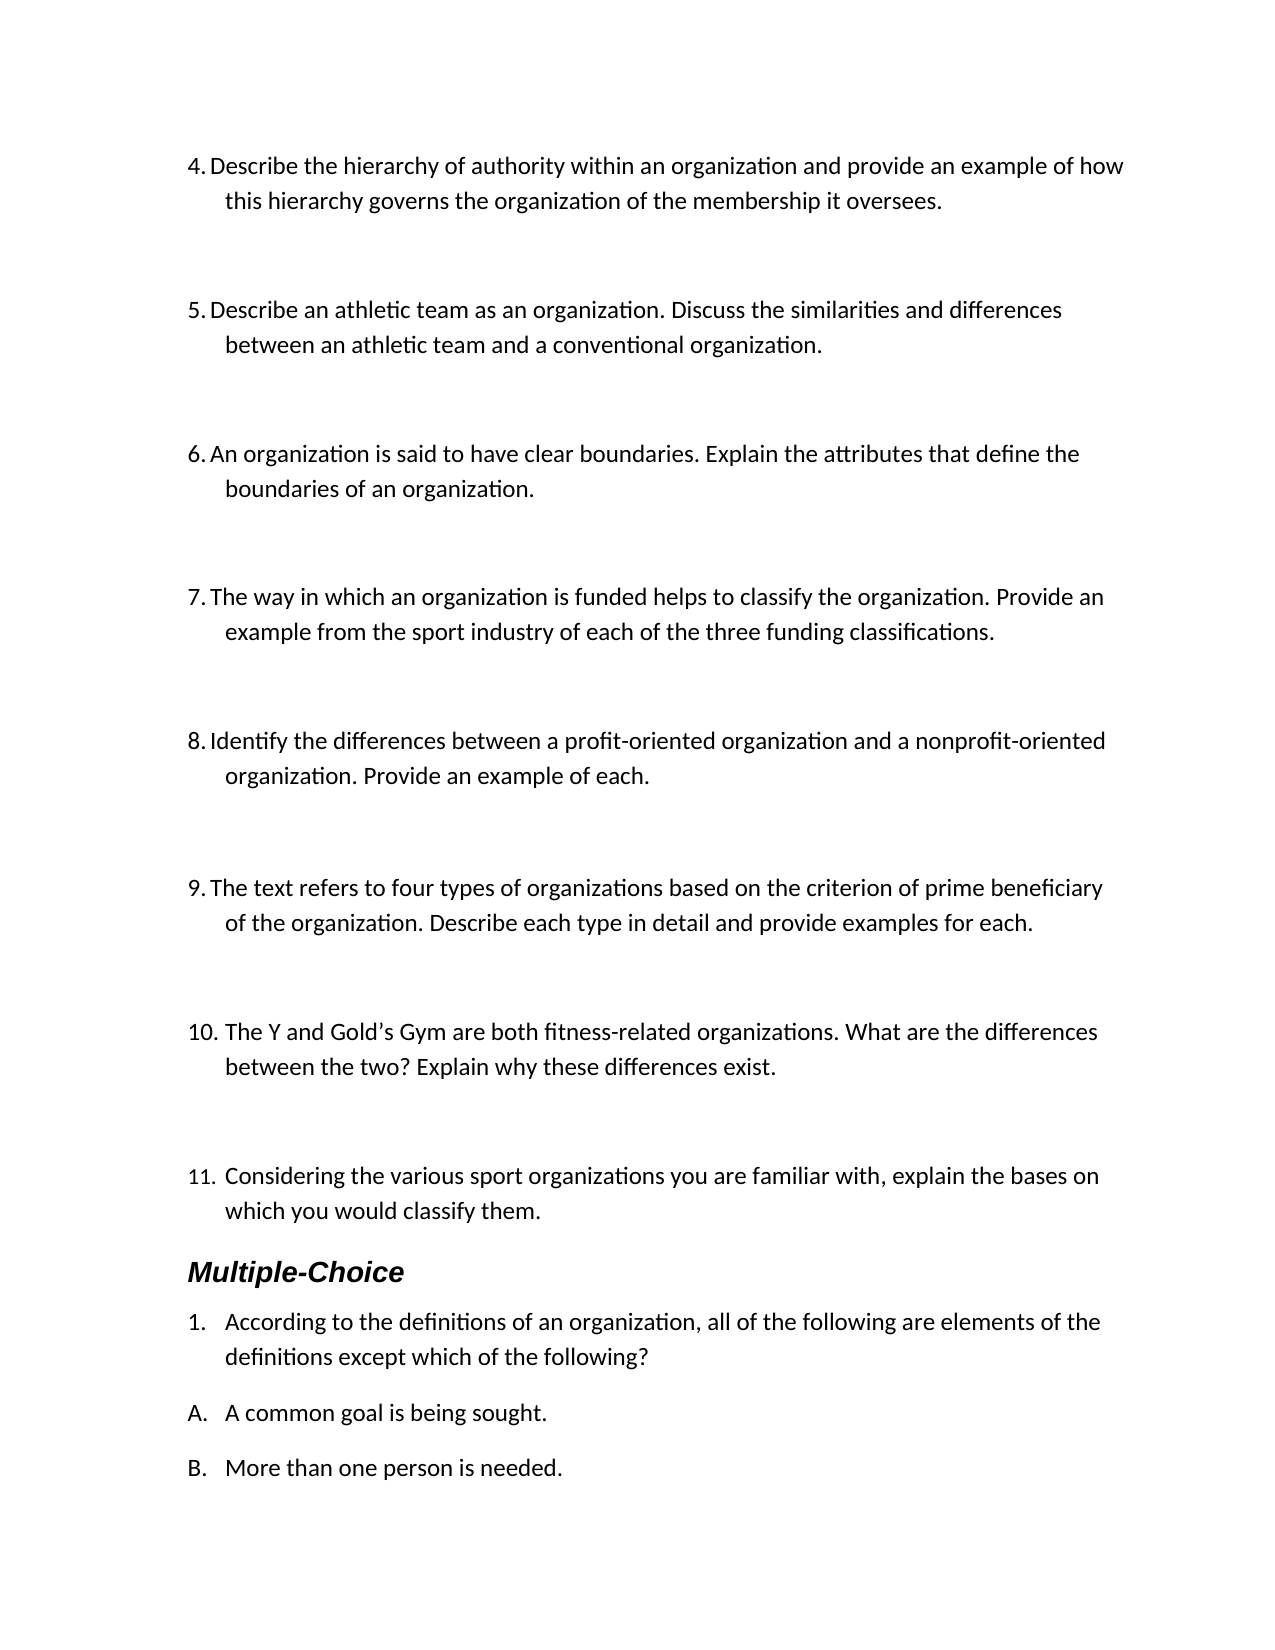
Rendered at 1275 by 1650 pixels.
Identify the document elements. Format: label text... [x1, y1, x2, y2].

subtitle Multiple-Choice [187, 1255, 1125, 1288]
list Describe an athletic team as an organization. Discuss the similarities and differences between an athletic team and a conventional organization. [187, 294, 1125, 359]
list Identify the differences between a profit-oriented organization and a nonprofit-oriented organization. Provide an example of each. [187, 725, 1125, 791]
list The way in which an organization is funded helps to classify the organization. Provide an example from the sport industry of each of the three funding classifications. [187, 582, 1125, 647]
list More than one person is needed. [187, 1452, 1125, 1483]
list According to the definitions of an organization, all of the following are elements of the definitions except which of the following? [187, 1306, 1125, 1371]
list The text refers to four types of organizations based on the criterion of prime beneficiary of the organization. Describe each type in detail and provide examples for each. [187, 872, 1125, 938]
list Describe the hierarchy of authority within an organization and provide an example of how this hierarchy governs the organization of the membership it oversees. [187, 150, 1125, 216]
list The Y and Gold’s Gym are both fitness-related organizations. What are the differences between the two? Explain why these differences exist. [187, 1016, 1125, 1081]
list An organization is said to have clear boundaries. Explain the attributes that define the boundaries of an organization. [187, 438, 1125, 503]
list Considering the various sport organizations you are familiar with, explain the bases on which you would classify them. [187, 1160, 1125, 1225]
list A common goal is being sought. [187, 1397, 1125, 1427]
